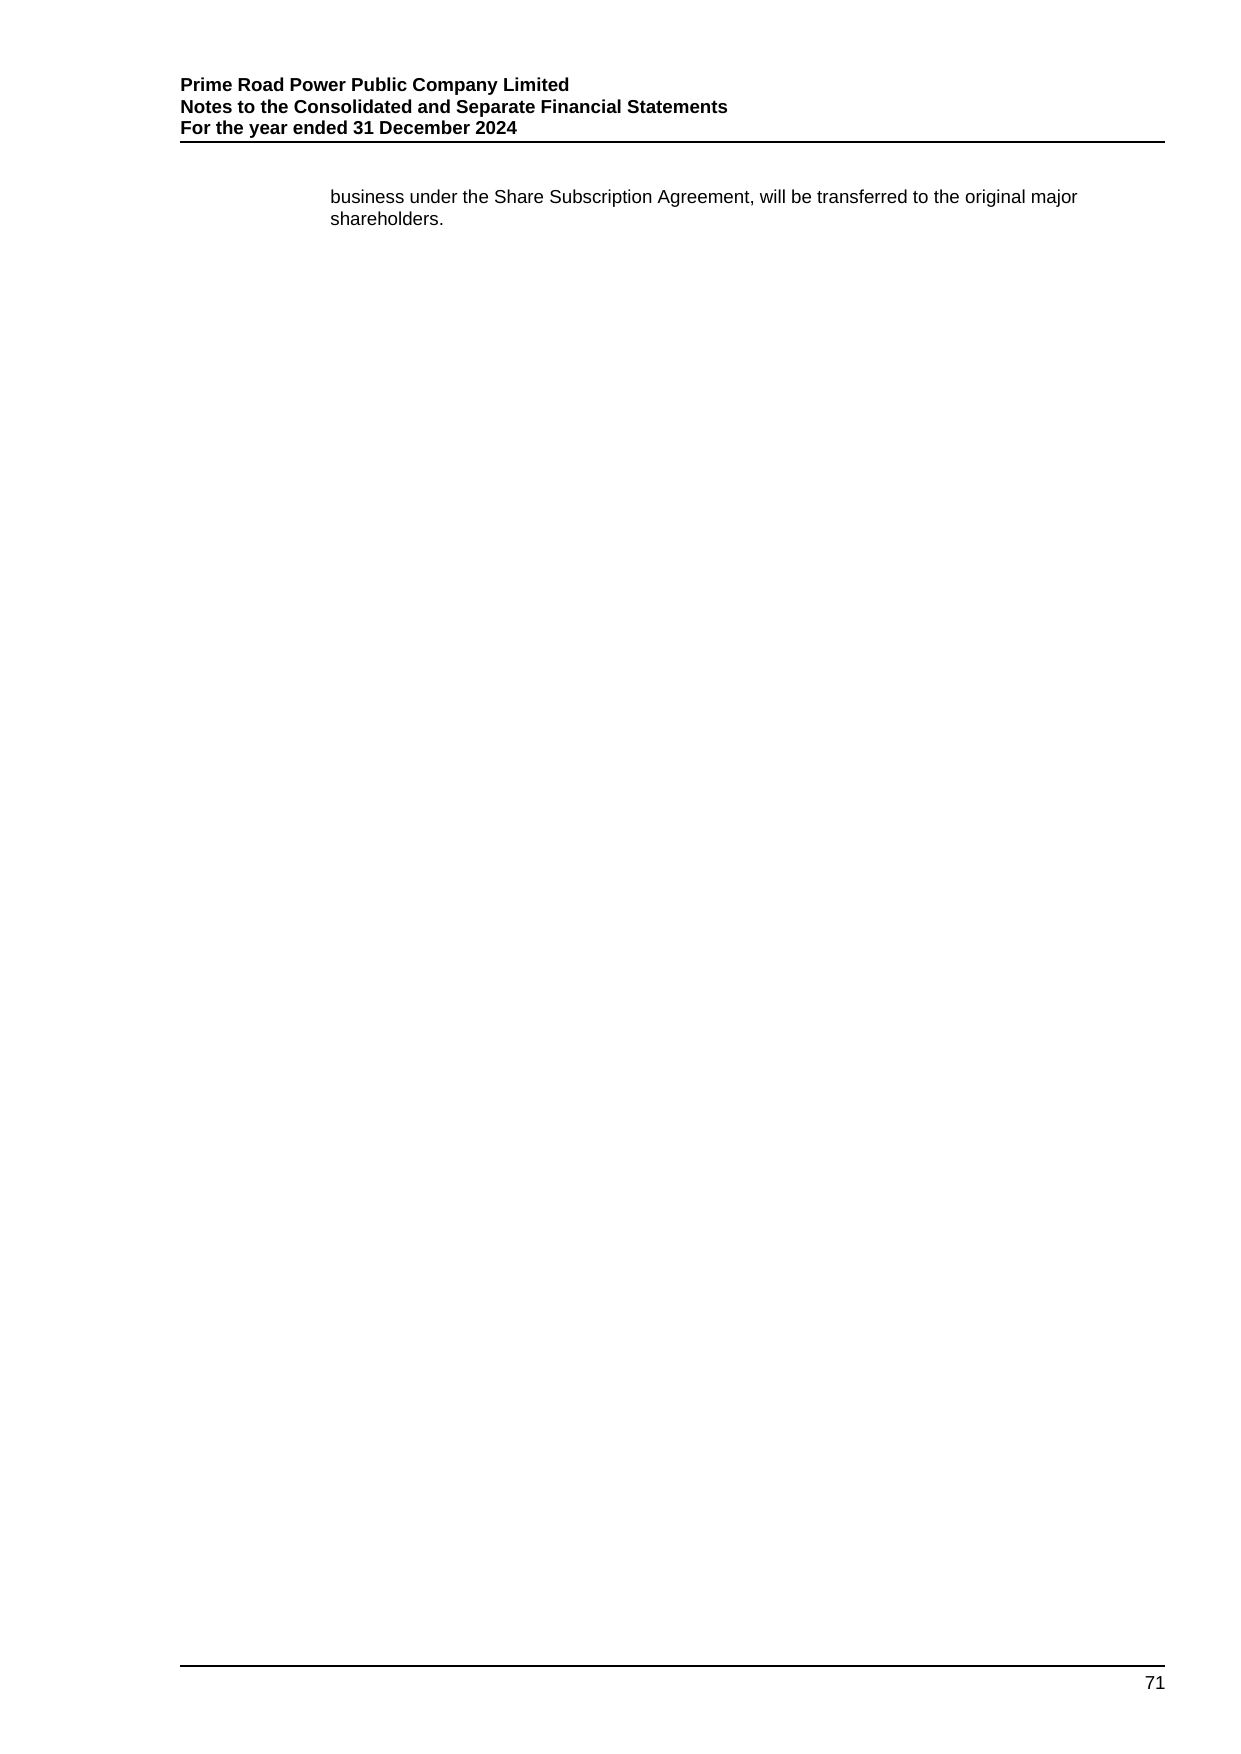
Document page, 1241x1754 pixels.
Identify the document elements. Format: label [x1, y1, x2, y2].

text [330, 186, 1165, 229]
